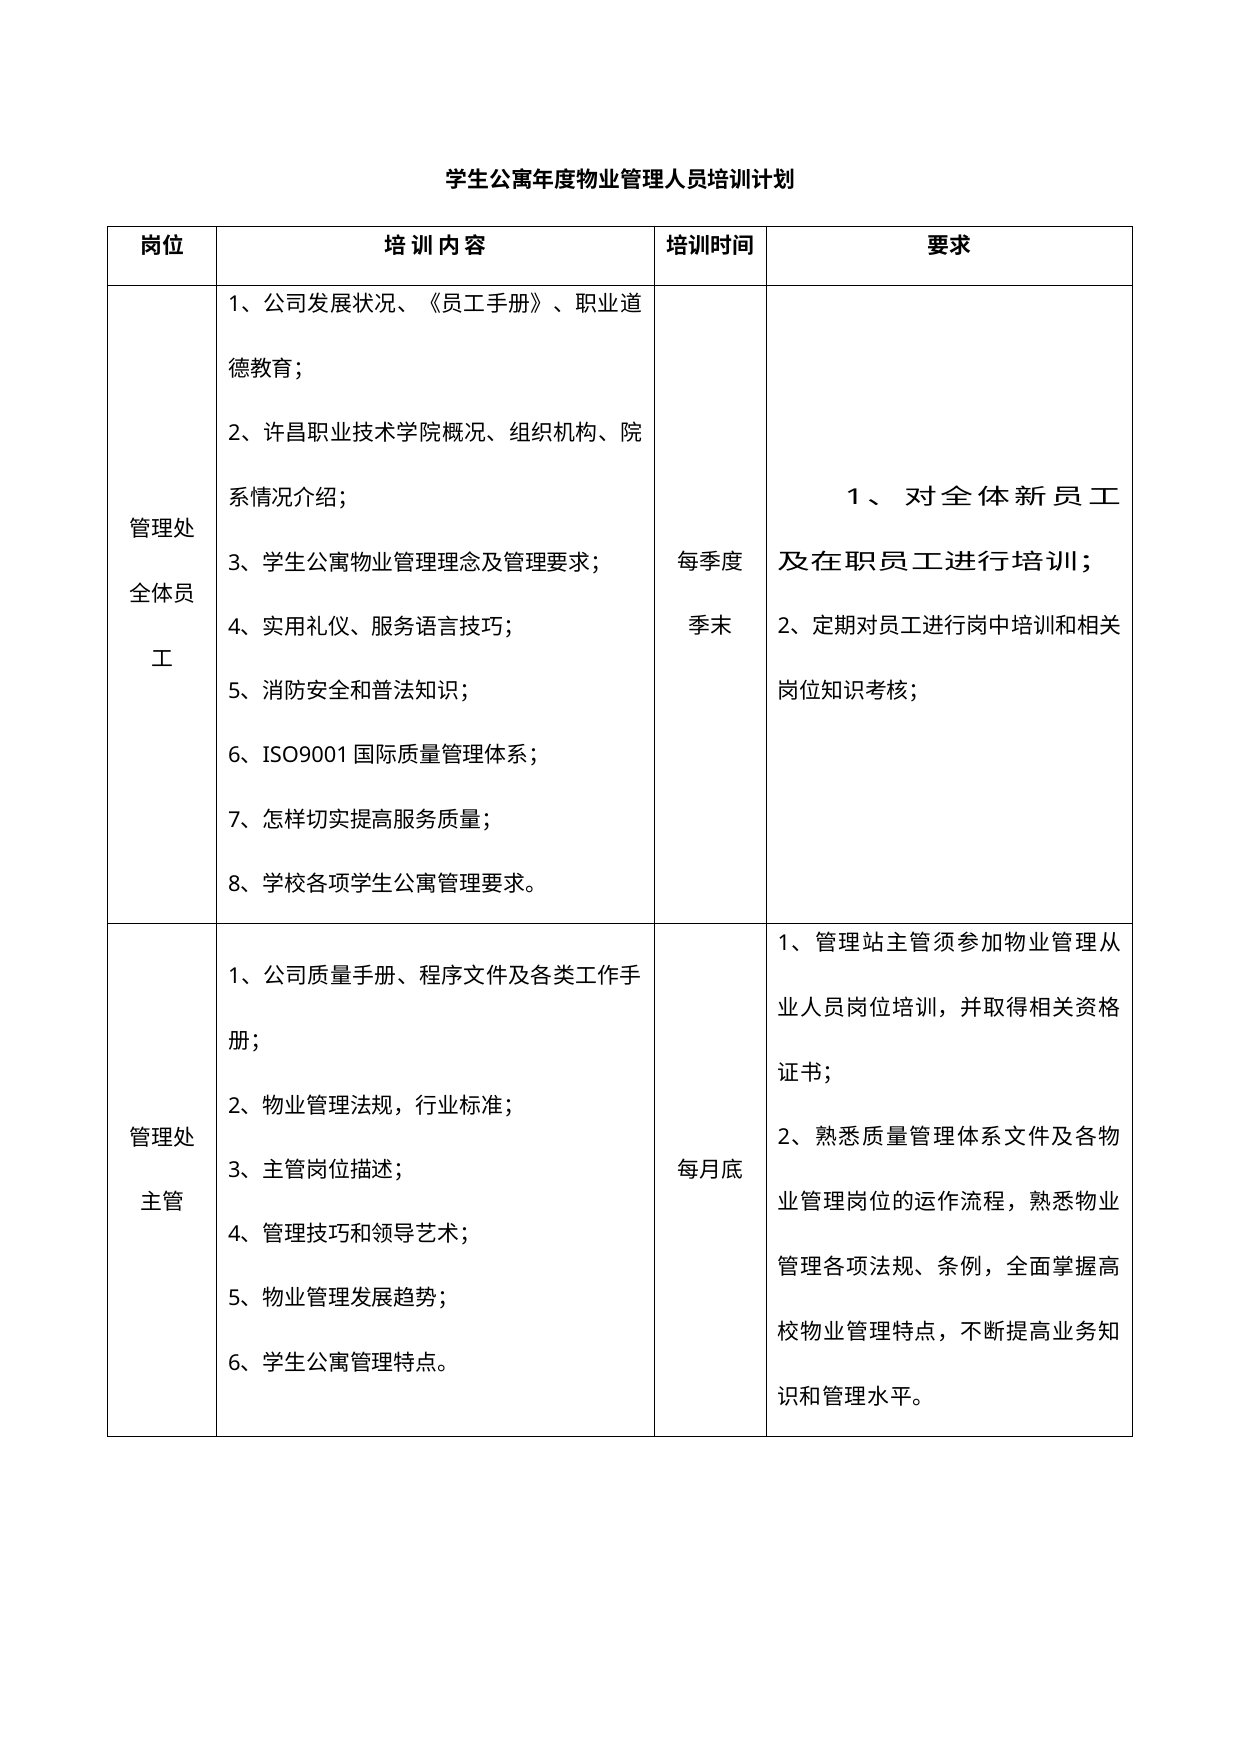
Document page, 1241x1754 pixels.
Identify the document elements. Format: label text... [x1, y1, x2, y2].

table_cell 每月底 [655, 924, 766, 1436]
table_cell 1、公司发展状况、《员工手册》、职业道德教育； 2、许昌职业技术学院概况、组织机构、院系情况介绍； 3、学生公寓物业管理理念及管理要求； 4、实用礼仪、服务语言技巧； 5、消防安全和普法知识； 6、ISO9001国际质量管理体系； 7、怎样切实提高服务质量； 8、学校各项学生公寓管理要求。 [217, 286, 654, 923]
table_cell 1、管理站主管须参加物业管理从业人员岗位培训，并取得相关资格证书； 2、熟悉质量管理体系文件及各物业管理岗位的运作流程，熟悉物业管理各项法规、条例，全面掌握高校物业管理特点，不断提高业务知识和管理水平。 [767, 924, 1132, 1436]
table_cell 1、对全体新员工及在职员工进行培训； 2、定期对员工进行岗中培训和相关岗位知识考核； [767, 286, 1132, 923]
table_header 培 训 内 容 [217, 227, 654, 285]
table_cell 管理处 主管 [108, 924, 216, 1436]
table_cell 1、公司质量手册、程序文件及各类工作手册； 2、物业管理法规，行业标准； 3、主管岗位描述； 4、管理技巧和领导艺术； 5、物业管理发展趋势； 6、学生公寓管理特点。 [217, 924, 654, 1436]
table_header 岗位 [108, 227, 216, 285]
text 学生公寓年度物业管理人员培训计划 [187, 162, 1053, 194]
table_cell 每季度 季末 [655, 286, 766, 923]
table_header 要求 [767, 227, 1132, 285]
table_cell 管理处全体员工 [108, 286, 216, 923]
table_header 培训时间 [655, 227, 766, 285]
